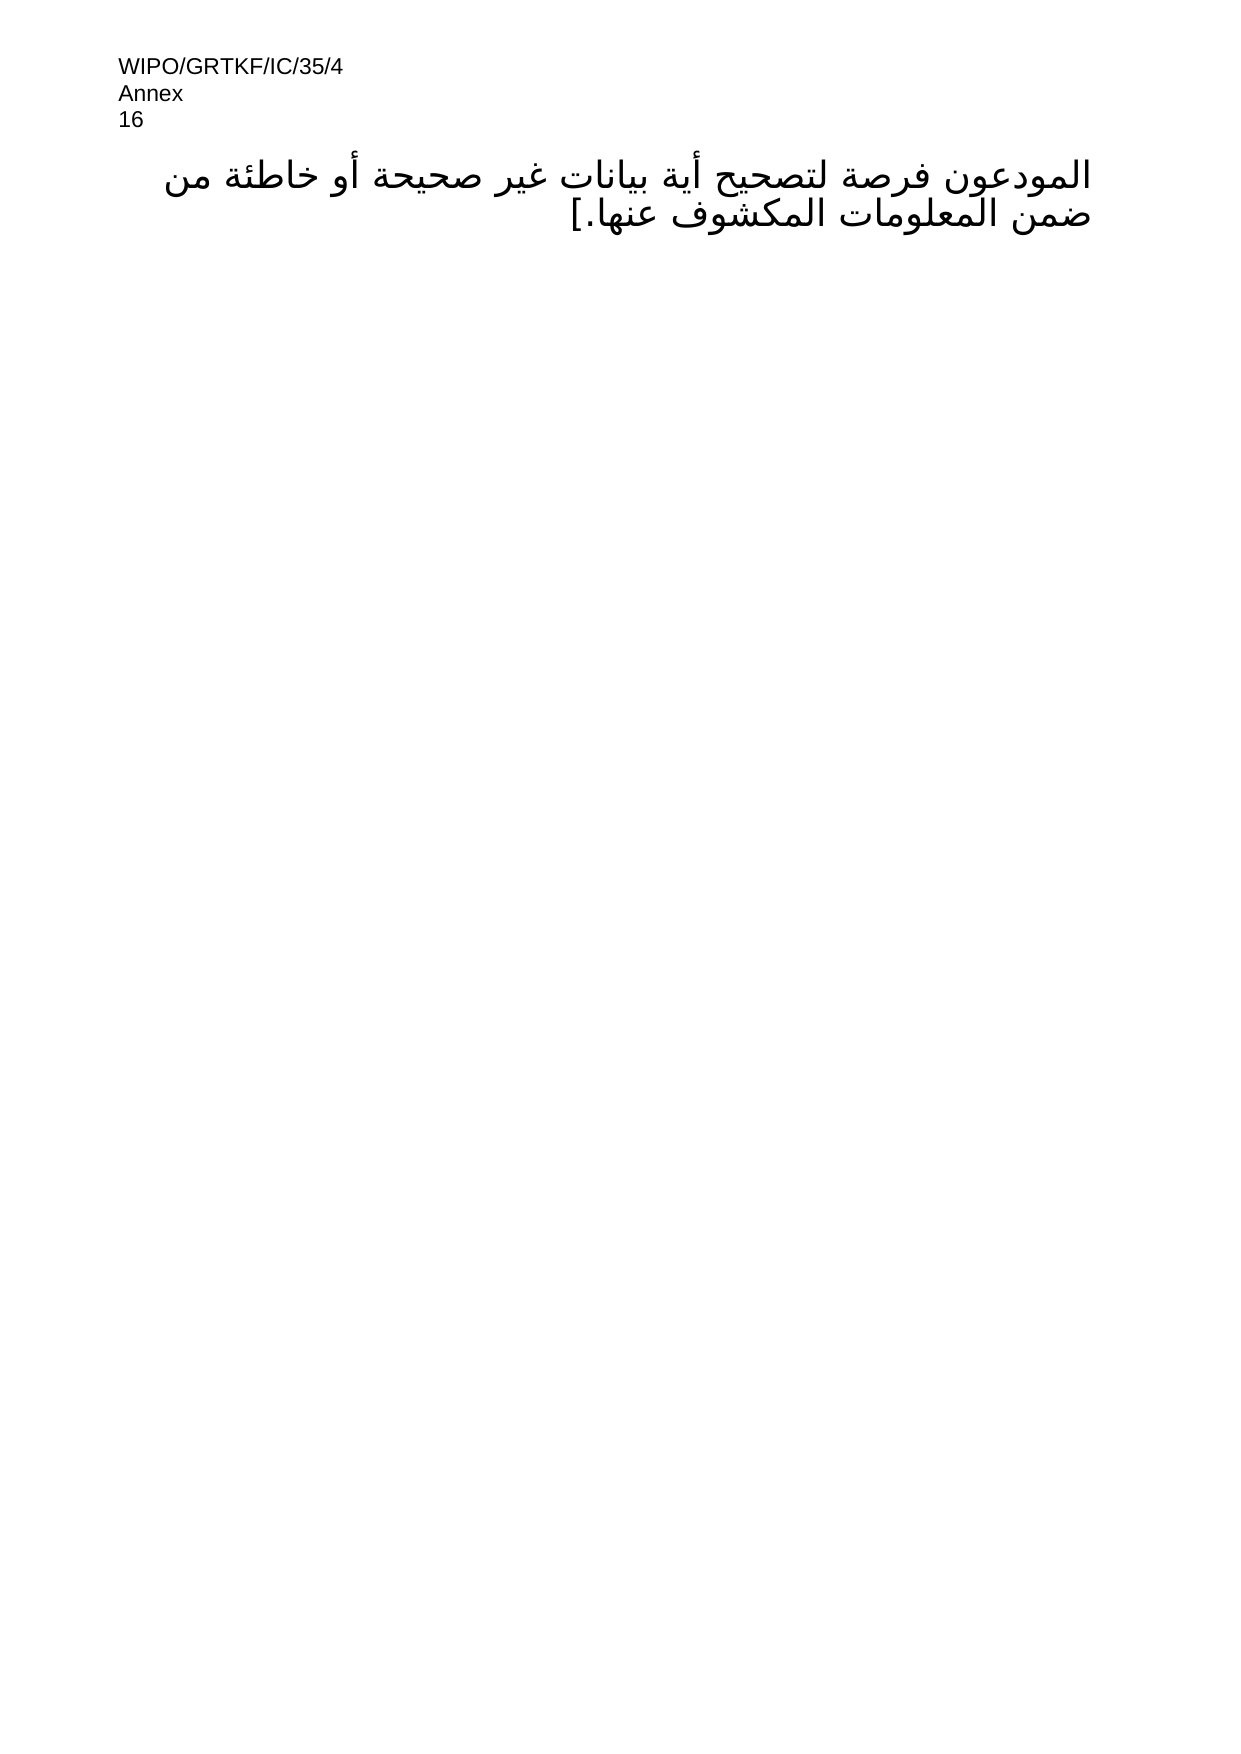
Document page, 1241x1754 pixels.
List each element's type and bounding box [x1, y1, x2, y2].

text [118, 158, 1092, 233]
